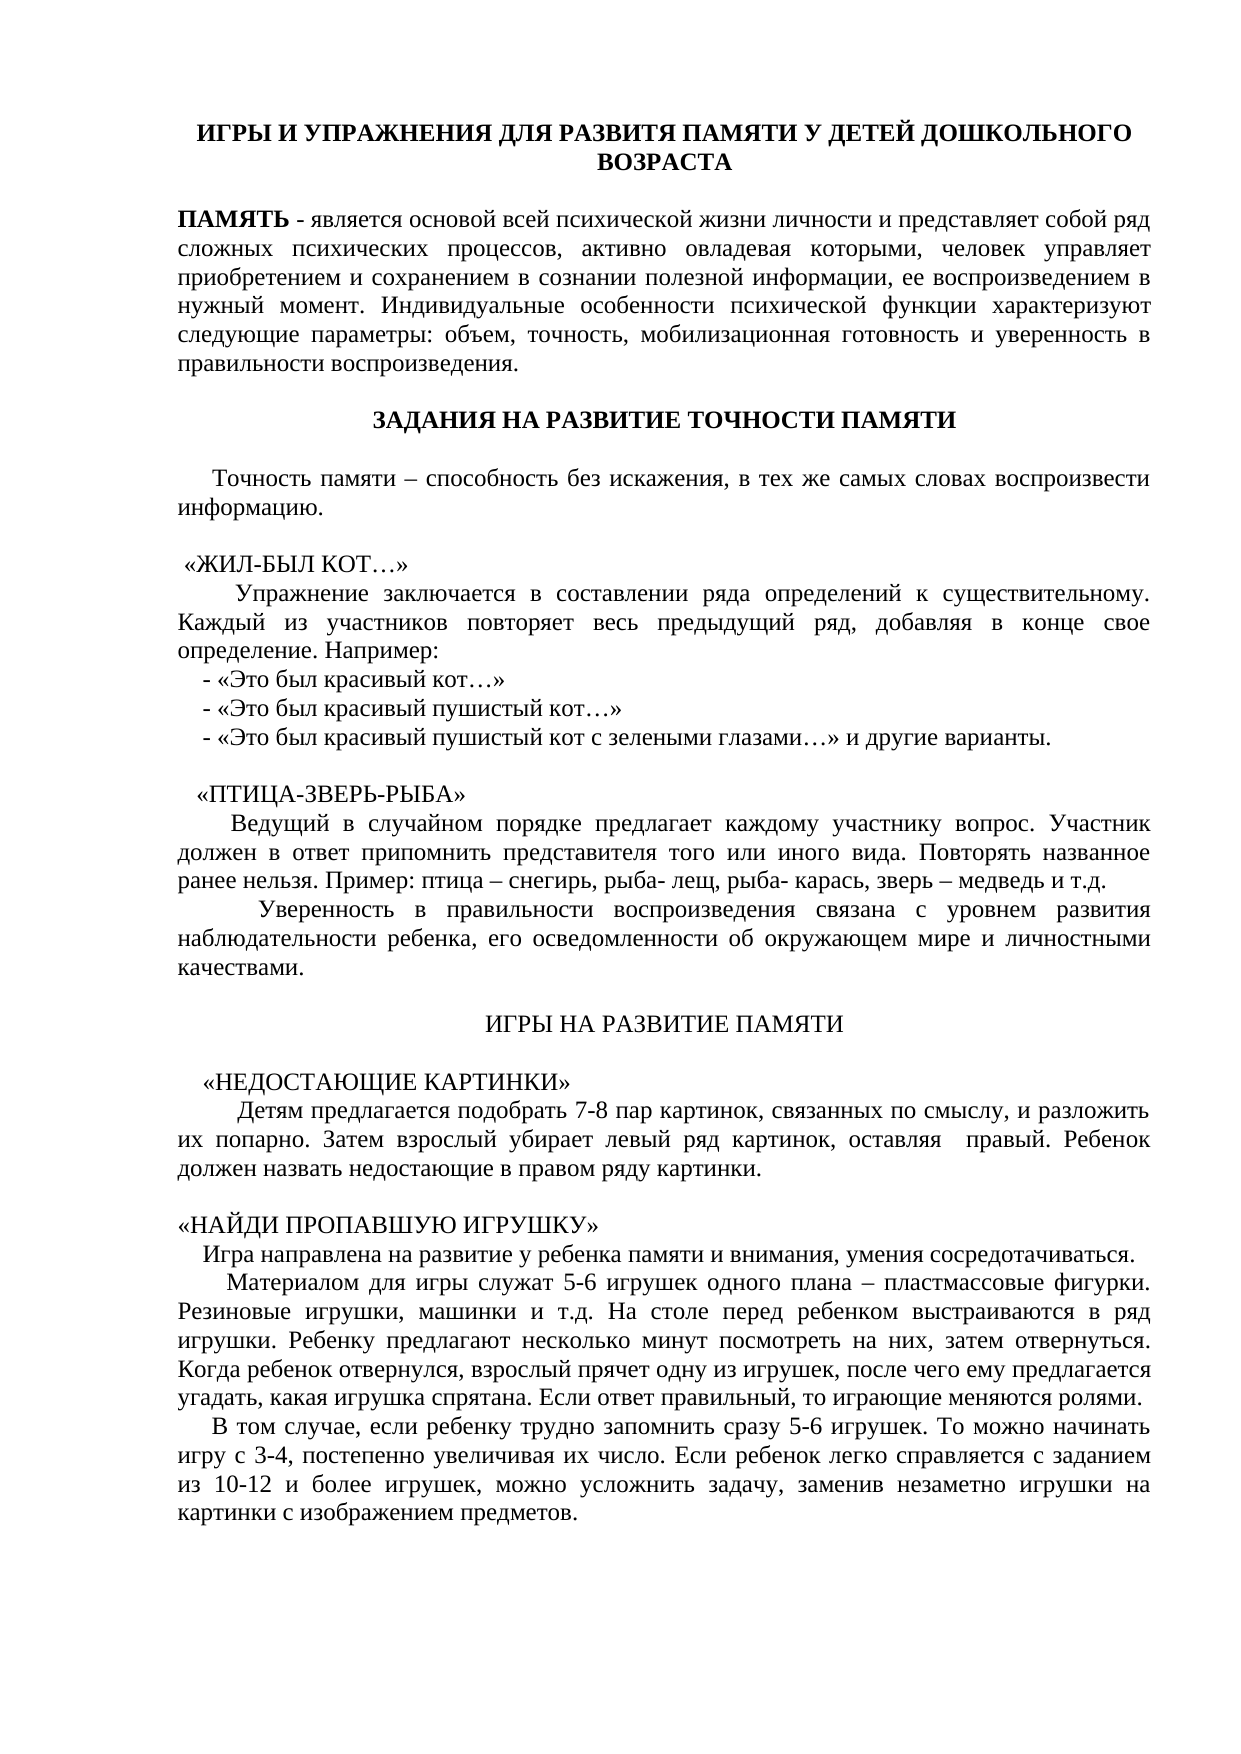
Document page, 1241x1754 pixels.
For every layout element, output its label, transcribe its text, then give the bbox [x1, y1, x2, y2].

text Детям предлагается подобрать 7-8 пар картинок, связанных по смыслу, и разложить их попарно. Затем взрослый убирает левый ряд картинок, оставляя правый. Ребенок должен назвать недостающие в правом ряду картинки. [177, 1096, 1152, 1182]
text - «Это был красивый кот…» [177, 664, 1152, 693]
text ИГРЫ И УПРАЖНЕНИЯ ДЛЯ РАЗВИТЯ ПАМЯТИ У ДЕТЕЙ ДОШКОЛЬНОГО ВОЗРАСТА [177, 118, 1152, 176]
text Точность памяти – способность без искажения, в тех же самых словах воспроизвести информацию. [177, 463, 1152, 521]
text «ПТИЦА-ЗВЕРЬ-РЫБА» [177, 779, 1152, 808]
text ИГРЫ НА РАЗВИТИЕ ПАМЯТИ [177, 1009, 1152, 1038]
text - «Это был красивый пушистый кот с зелеными глазами…» и другие варианты. [177, 722, 1152, 751]
text Материалом для игры служат 5-6 игрушек одного плана – пластмассовые фигурки. Резиновые игрушки, машинки и т.д. На столе перед ребенком выстраиваются в ряд игрушки. Ребенку предлагают несколько минут посмотреть на них, затем отвернуться. Когда ребенок отвернулся, взрослый прячет одну из игрушек, после чего ему предлагается угадать, какая игрушка спрятана. Если ответ правильный, то играющие меняются ролями. [177, 1267, 1152, 1411]
text Игра направлена на развитие у ребенка памяти и внимания, умения сосредотачиваться. [177, 1239, 1152, 1267]
text «НЕДОСТАЮЩИЕ КАРТИНКИ» [177, 1067, 1152, 1096]
text Ведущий в случайном порядке предлагает каждому участнику вопрос. Участник должен в ответ припомнить представителя того или иного вида. Повторять названное ранее нельзя. Пример: птица – снегирь, рыба- лещ, рыба- карась, зверь – медведь и т.д. [177, 808, 1152, 894]
text «НАЙДИ ПРОПАВШУЮ ИГРУШКУ» [177, 1210, 1152, 1239]
text «ЖИЛ-БЫЛ КОТ…» [177, 549, 1152, 578]
text В том случае, если ребенку трудно запомнить сразу 5-6 игрушек. То можно начинать игру с 3-4, постепенно увеличивая их число. Если ребенок легко справляется с заданием из 10-12 и более игрушек, можно усложнить задачу, заменив незаметно игрушки на картинки с изображением предметов. [177, 1411, 1152, 1526]
text Упражнение заключается в составлении ряда определений к существительному. Каждый из участников повторяет весь предыдущий ряд, добавляя в конце свое определение. Например: [177, 578, 1152, 664]
text Уверенность в правильности воспроизведения связана с уровнем развития наблюдательности ребенка, его осведомленности об окружающем мире и личностными качествами. [177, 894, 1152, 981]
text ПАМЯТЬ - является основой всей психической жизни личности и представляет собой ряд сложных психических процессов, активно овладевая которыми, человек управляет приобретением и сохранением в сознании полезной информации, ее воспроизведением в нужный момент. Индивидуальные особенности психической функции характеризуют следующие параметры: объем, точность, мобилизационная готовность и уверенность в правильности воспроизведения. [177, 176, 1152, 377]
text - «Это был красивый пушистый кот…» [177, 693, 1152, 722]
text ЗАДАНИЯ НА РАЗВИТИЕ ТОЧНОСТИ ПАМЯТИ [177, 406, 1152, 434]
